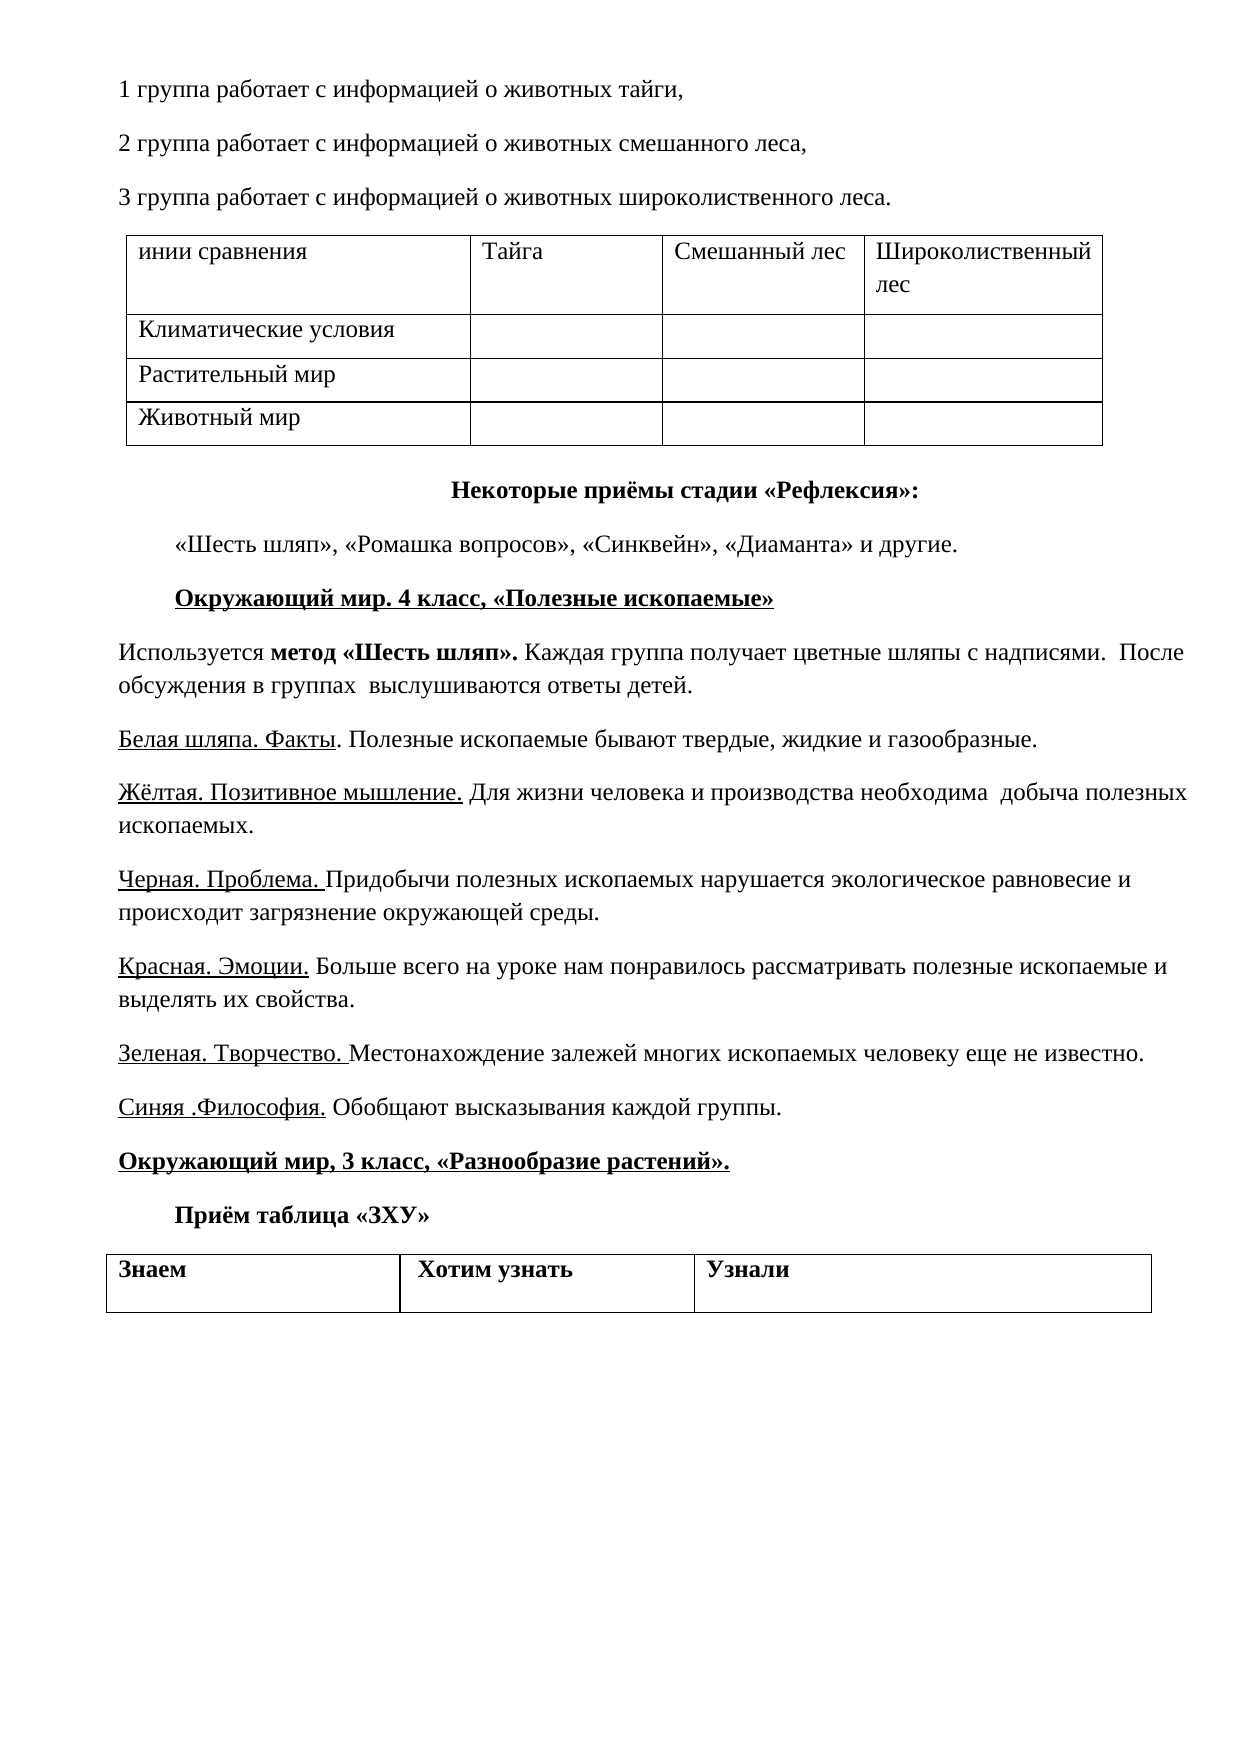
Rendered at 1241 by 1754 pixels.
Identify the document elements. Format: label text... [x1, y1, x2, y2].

text Зеленая. Творчество. Местонахождение залежей многих ископаемых человеку еще не известно. [118, 1038, 1196, 1067]
text Синяя .Философия. Обобщают высказывания каждой группы. [118, 1092, 1196, 1121]
table_header Узнали [695, 1255, 1151, 1312]
table_header инии сравнения [127, 236, 470, 313]
table_header Хотим узнать [401, 1255, 694, 1312]
table_cell [865, 315, 1102, 358]
table_cell [663, 359, 864, 401]
text Окружающий мир. 4 класс, «Полезные ископаемые» [118, 583, 1196, 612]
table_cell [471, 359, 662, 401]
text 3 группа работает с информацией о животных широколиственного леса. [118, 182, 1196, 210]
table_header Знаем [107, 1255, 399, 1312]
text Черная. Проблема. Придобычи полезных ископаемых нарушается экологическое равновесие и происходит загрязнение окружающей среды. [118, 864, 1196, 926]
table_cell [663, 403, 864, 445]
text «Шесть шляп», «Ромашка вопросов», «Синквейн», «Диаманта» и другие. [118, 529, 1196, 558]
table_header Тайга [471, 236, 662, 313]
table_header Широколиственный лес [865, 236, 1102, 313]
table_cell Растительный мир [127, 359, 470, 401]
text Используется метод «Шесть шляп». Каждая группа получает цветные шляпы с надписями. После обсуждения в группах выслушиваются ответы детей. [118, 637, 1196, 698]
table_cell [663, 315, 864, 358]
table_cell Животный мир [127, 403, 470, 445]
text Красная. Эмоции. Больше всего на уроке нам понравилось рассматривать полезные ископаемые и выделять их свойства. [118, 951, 1196, 1013]
table_cell [865, 403, 1102, 445]
table_cell Климатические условия [127, 315, 470, 358]
text Окружающий мир, 3 класс, «Разнообразие растений». [118, 1146, 1196, 1174]
table_cell [471, 315, 662, 358]
text Жёлтая. Позитивное мышление. Для жизни человека и производства необходима добыча полезных ископаемых. [118, 777, 1196, 839]
table_cell [471, 403, 662, 445]
text Белая шляпа. Факты. Полезные ископаемые бывают твердые, жидкие и газообразные. [118, 724, 1196, 752]
text 2 группа работает с информацией о животных смешанного леса, [118, 128, 1196, 156]
text Некоторые приёмы стадии «Рефлексия»: [118, 475, 1196, 504]
text Приём таблица «ЗХУ» [118, 1200, 1196, 1228]
table_header Смешанный лес [663, 236, 864, 313]
text 1 группа работает с информацией о животных тайги, [118, 74, 1196, 103]
table_cell [865, 359, 1102, 401]
